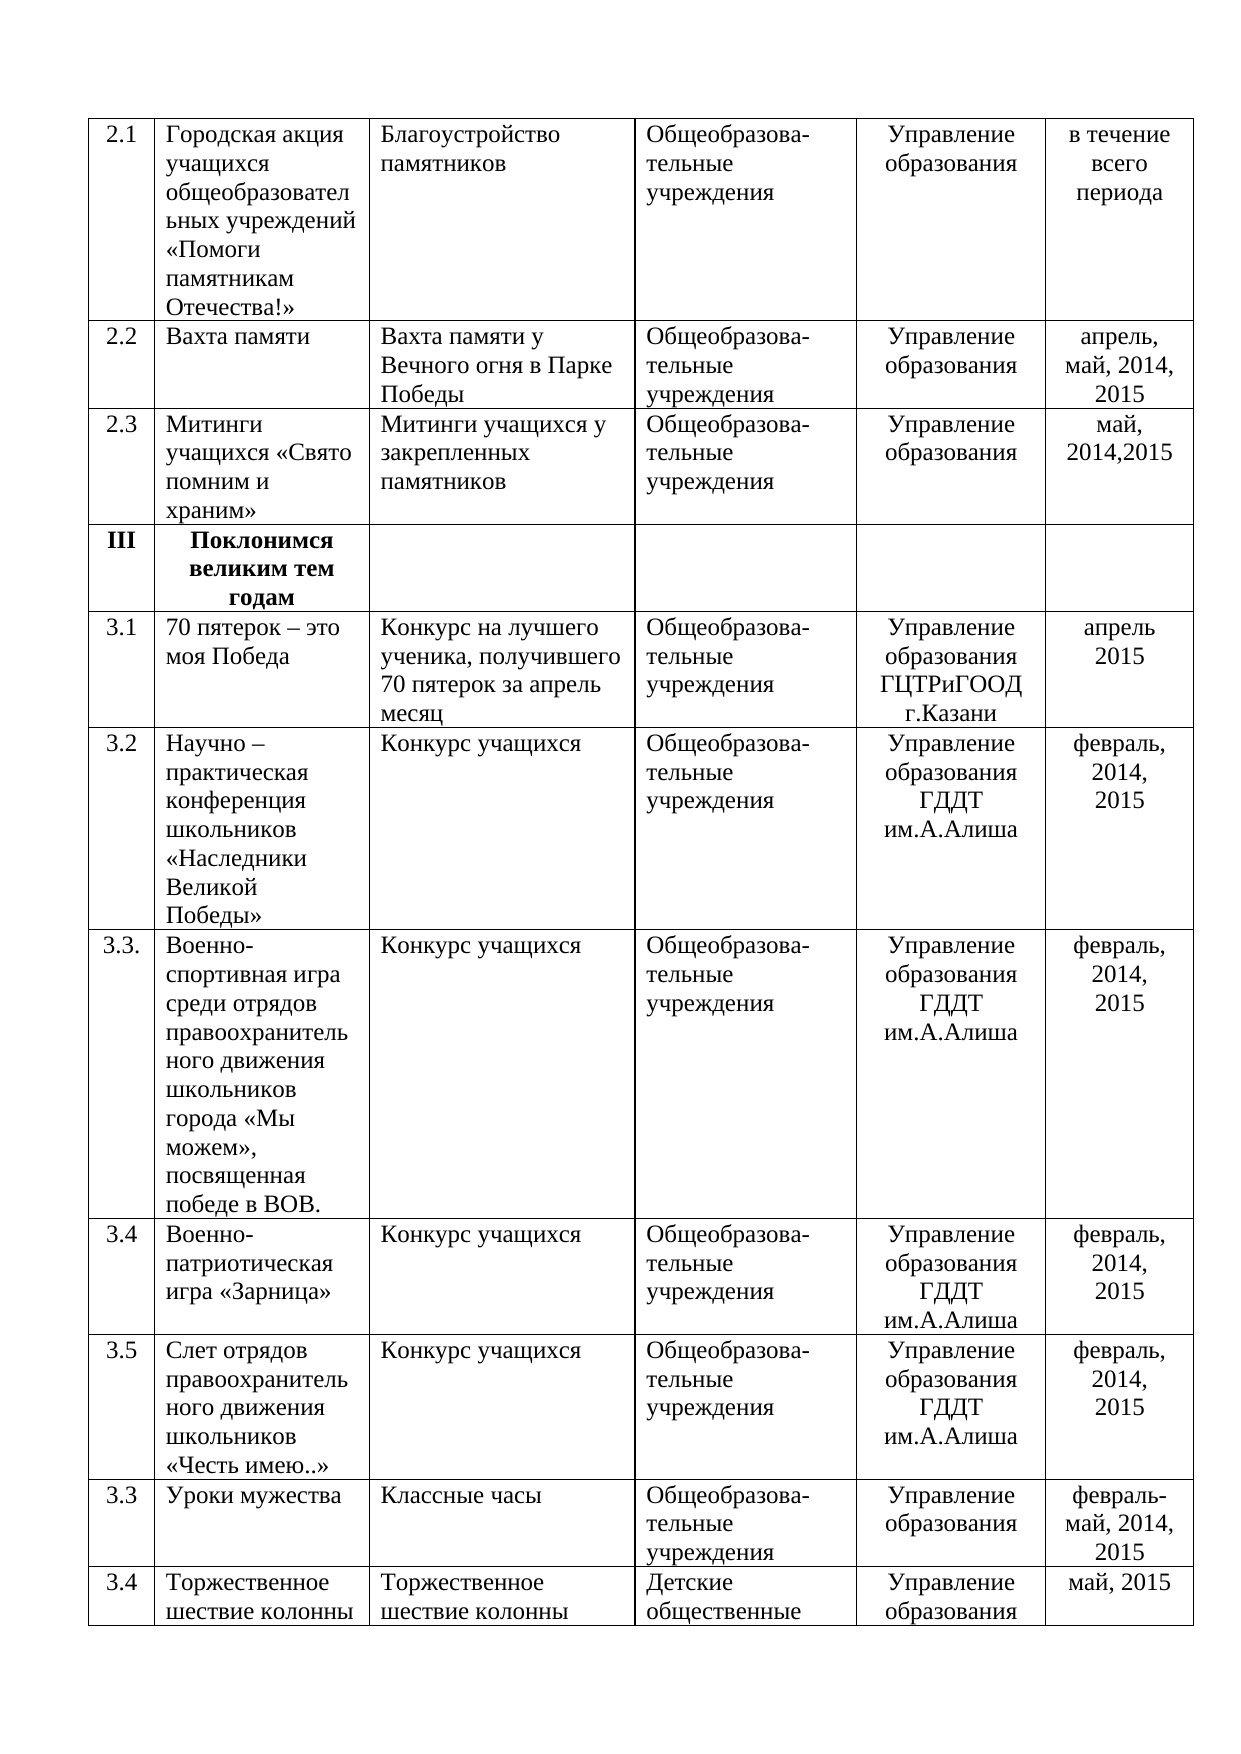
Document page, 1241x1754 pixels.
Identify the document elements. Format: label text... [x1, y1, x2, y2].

table_cell 70 пятерок – это моя Победа [155, 612, 369, 727]
table_cell Конкурс на лучшего ученика, получившего 70 пятерок за апрель месяц [370, 612, 634, 727]
table_cell Поклонимся великим тем годам [155, 525, 369, 611]
table_cell Уроки мужества [155, 1480, 369, 1566]
table_cell апрель, май, 2014, 2015 [1046, 321, 1193, 408]
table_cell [636, 1567, 856, 1624]
table_cell февраль, 2014, 2015 [1046, 728, 1193, 929]
table_cell 2.3 [89, 409, 154, 524]
table_cell февраль, 2014, 2015 [1046, 1335, 1193, 1479]
table_cell Общеобразова-тельные учреждения [636, 728, 856, 929]
table_cell Городская акция учащихся общеобразовательных учреждений «Помоги памятникам Отечества!» [155, 119, 369, 320]
table_cell Управление образования ГДДТ им.А.Алиша [857, 1219, 1045, 1334]
table_cell февраль, 2014, 2015 [1046, 1219, 1193, 1334]
table_cell Управление образования ГДДТ им.А.Алиша [857, 1335, 1045, 1479]
table_cell 3.3 [89, 1480, 154, 1566]
table_cell Конкурс учащихся [370, 1219, 634, 1334]
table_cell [857, 1567, 1045, 1624]
table_cell III [89, 525, 154, 611]
table_cell [636, 525, 856, 611]
table_cell 2.2 [89, 321, 154, 408]
table_cell Управление образования [857, 1480, 1045, 1566]
table_cell 3.5 [89, 1335, 154, 1479]
table_cell Управление образования ГДДТ им.А.Алиша [857, 930, 1045, 1218]
table_cell Общеобразова-тельные учреждения [636, 930, 856, 1218]
table_cell апрель 2015 [1046, 612, 1193, 727]
table_cell Управление образования [857, 321, 1045, 408]
table_cell Вахта памяти у Вечного огня в Парке Победы [370, 321, 634, 408]
table_cell [370, 525, 634, 611]
table_cell Военно-патриотическая игра «Зарница» [155, 1219, 369, 1334]
table_cell 2.1 [89, 119, 154, 320]
table_cell Вахта памяти [155, 321, 369, 408]
table_cell Благоустройство памятников [370, 119, 634, 320]
table_cell Управление образования [857, 409, 1045, 524]
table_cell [370, 1567, 634, 1624]
table_cell [1046, 525, 1193, 611]
table_cell Общеобразова-тельные учреждения [636, 1335, 856, 1479]
table_cell май, 2015 [1046, 1567, 1193, 1624]
table_cell Митинги учащихся «Свято помним и храним» [155, 409, 369, 524]
table_cell 3.1 [89, 612, 154, 727]
table_cell Научно – практическая конференция школьников «Наследники Великой Победы» [155, 728, 369, 929]
table_cell Управление образования ГДДТ им.А.Алиша [857, 728, 1045, 929]
table_cell Общеобразова-тельные учреждения [636, 119, 856, 320]
table_cell 3.4 [89, 1567, 154, 1624]
table_cell февраль-май, 2014, 2015 [1046, 1480, 1193, 1566]
table_cell Управление образования ГЦТРиГООД г.Казани [857, 612, 1045, 727]
table_cell май, 2014,2015 [1046, 409, 1193, 524]
table_cell 3.2 [89, 728, 154, 929]
table_cell [857, 525, 1045, 611]
table_cell февраль, 2014, 2015 [1046, 930, 1193, 1218]
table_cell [155, 1567, 369, 1624]
table_cell Общеобразова-тельные учреждения [636, 1219, 856, 1334]
table_cell Управление образования [857, 119, 1045, 320]
table_cell в течение всего периода [1046, 119, 1193, 320]
table_cell Общеобразова-тельные учреждения [636, 321, 856, 408]
table_cell 3.4 [89, 1219, 154, 1334]
table_cell 3.3. [89, 930, 154, 1218]
table_cell Конкурс учащихся [370, 930, 634, 1218]
table_cell Общеобразова-тельные учреждения [636, 612, 856, 727]
table_cell Классные часы [370, 1480, 634, 1566]
table_cell Митинги учащихся у закрепленных памятников [370, 409, 634, 524]
table_cell Общеобразова-тельные учреждения [636, 409, 856, 524]
table_cell Слет отрядов правоохранительного движения школьников «Честь имею..» [155, 1335, 369, 1479]
table_cell Военно-спортивная игра среди отрядов правоохранительного движения школьников города «Мы можем», посвященная победе в ВОВ. [155, 930, 369, 1218]
table_cell Конкурс учащихся [370, 1335, 634, 1479]
table_cell Конкурс учащихся [370, 728, 634, 929]
table_cell Общеобразова-тельные учреждения [636, 1480, 856, 1566]
